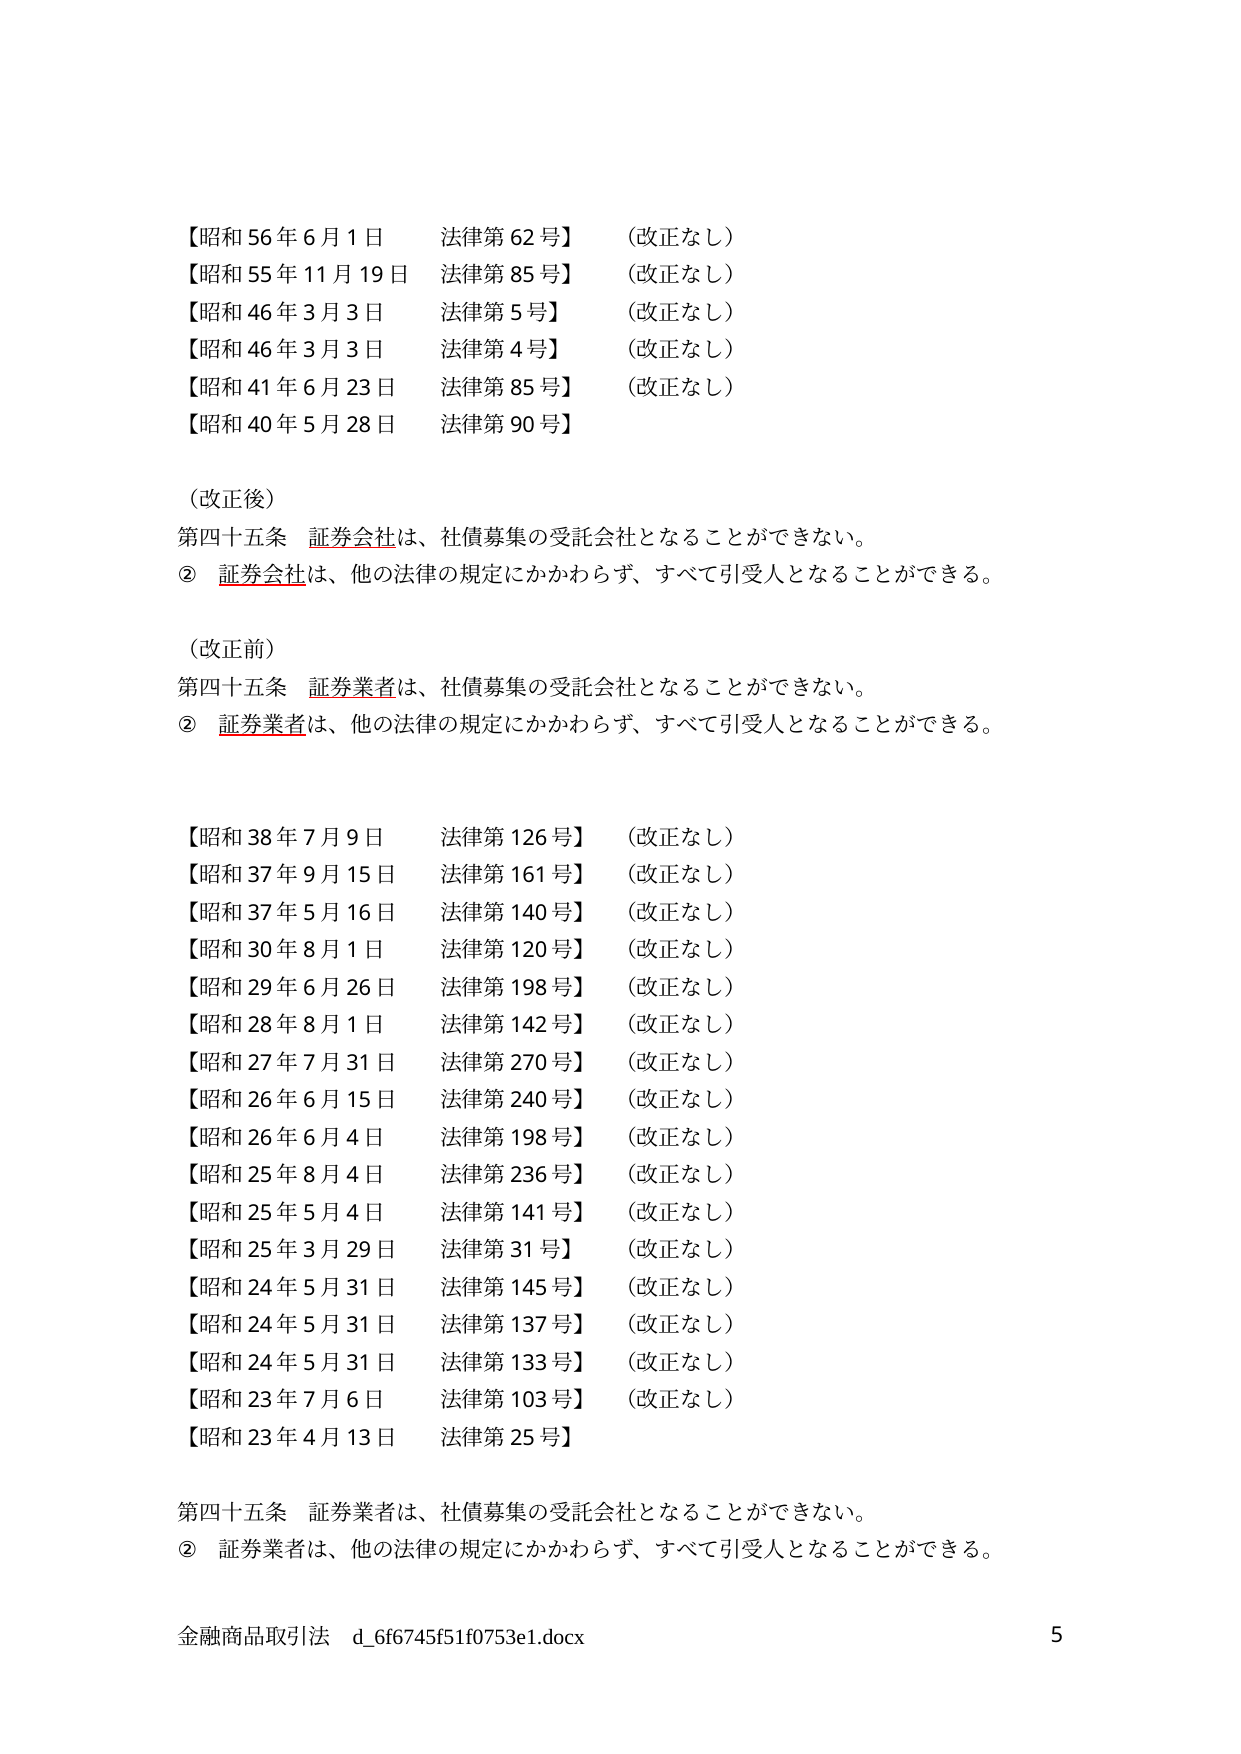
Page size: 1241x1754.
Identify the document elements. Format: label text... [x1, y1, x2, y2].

text 【昭和29年6月26日 法律第198号】 （改正なし） [177, 967, 1063, 1004]
text 【昭和25年8月4日 法律第236号】 （改正なし） [177, 1154, 1063, 1192]
text 【昭和38年7月9日 法律第126号】 （改正なし） [177, 817, 1063, 854]
text 【昭和41年6月23日 法律第85号】 （改正なし） [177, 367, 1063, 404]
text 【昭和26年6月15日 法律第240号】 （改正なし） [177, 1079, 1063, 1117]
text 第四十五条 証券業者は、社債募集の受託会社となることができない。 [177, 667, 1063, 704]
text 【昭和40年5月28日 法律第90号】 [177, 404, 1063, 442]
text 【昭和24年5月31日 法律第137号】 （改正なし） [177, 1304, 1063, 1342]
text 【昭和30年8月1日 法律第120号】 （改正なし） [177, 929, 1063, 967]
text ② 証券会社は、他の法律の規定にかかわらず、すべて引受人となることができる。 [177, 554, 1063, 592]
text 第四十五条 証券業者は、社債募集の受託会社となることができない。 [177, 1492, 1063, 1529]
text 【昭和24年5月31日 法律第133号】 （改正なし） [177, 1342, 1063, 1379]
text 【昭和46年3月3日 法律第4号】 （改正なし） [177, 329, 1063, 367]
text 【昭和55年11月19日 法律第85号】 （改正なし） [177, 254, 1063, 292]
text 【昭和25年3月29日 法律第31号】 （改正なし） [177, 1229, 1063, 1267]
text （改正前） [177, 629, 1063, 667]
text 【昭和23年4月13日 法律第25号】 [177, 1417, 1063, 1454]
text 【昭和27年7月31日 法律第270号】 （改正なし） [177, 1042, 1063, 1079]
text 【昭和23年7月6日 法律第103号】 （改正なし） [177, 1379, 1063, 1417]
text ② 証券業者は、他の法律の規定にかかわらず、すべて引受人となることができる。 [177, 704, 1063, 742]
text 【昭和37年5月16日 法律第140号】 （改正なし） [177, 892, 1063, 929]
text 第四十五条 証券会社は、社債募集の受託会社となることができない。 [177, 517, 1063, 554]
text 【昭和37年9月15日 法律第161号】 （改正なし） [177, 854, 1063, 892]
text （改正後） [177, 479, 1063, 517]
text 【昭和28年8月1日 法律第142号】 （改正なし） [177, 1004, 1063, 1042]
text 【昭和25年5月4日 法律第141号】 （改正なし） [177, 1192, 1063, 1229]
text 【昭和24年5月31日 法律第145号】 （改正なし） [177, 1267, 1063, 1304]
text 【昭和46年3月3日 法律第5号】 （改正なし） [177, 292, 1063, 329]
text ② 証券業者は、他の法律の規定にかかわらず、すべて引受人となることができる。 [177, 1529, 1063, 1567]
text 【昭和56年6月1日 法律第62号】 （改正なし） [177, 217, 1063, 254]
text 【昭和26年6月4日 法律第198号】 （改正なし） [177, 1117, 1063, 1154]
